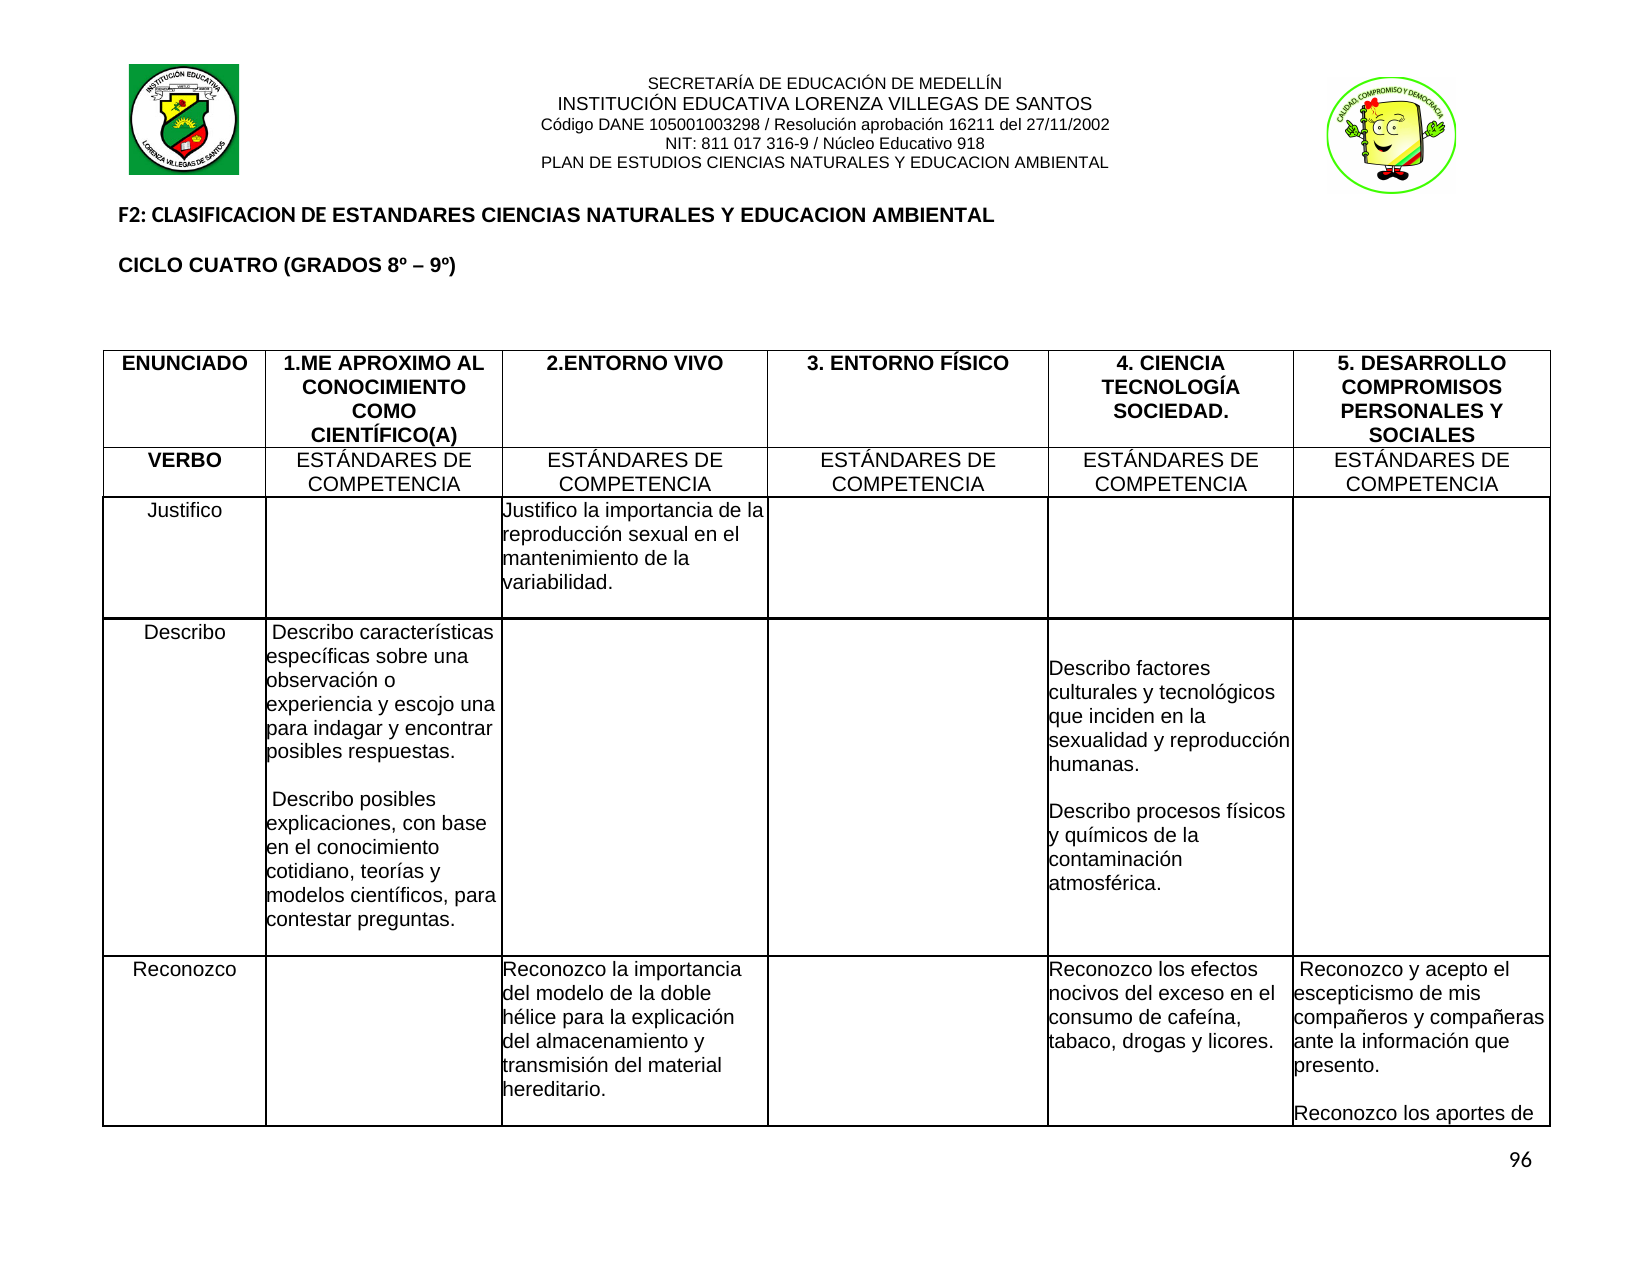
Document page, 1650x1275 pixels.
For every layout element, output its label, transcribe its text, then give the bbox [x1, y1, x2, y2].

table_header ENUNCIADO [104, 351, 265, 447]
table_header 4. CIENCIA TECNOLOGÍA SOCIEDAD. [1049, 351, 1293, 447]
table_header 3. ENTORNO FÍSICO [768, 351, 1048, 447]
table_cell Describo características específicas sobre una observación o experiencia y escojo una para indagar y encontrar posibles respuestas. Describo posibles explicaciones, con base en el conocimiento cotidiano, teorías y modelos científicos, para contestar preguntas. [267, 620, 501, 955]
table_cell [769, 957, 1047, 1125]
table_cell [769, 498, 1047, 617]
table_cell Reconozco [104, 957, 265, 1125]
table_cell VERBO [104, 448, 265, 496]
picture [1326, 77, 1457, 194]
table_cell ESTÁNDARES DE COMPETENCIA [266, 448, 502, 496]
table_cell [1294, 498, 1549, 617]
table_cell Justifico la importancia de la reproducción sexual en el mantenimiento de la variabilidad. [503, 498, 767, 617]
table_cell Justifico [104, 498, 265, 617]
table_cell [267, 957, 501, 1125]
table_cell ESTÁNDARES DE COMPETENCIA [503, 448, 767, 496]
table_cell ESTÁNDARES DE COMPETENCIA [1049, 448, 1293, 496]
table_cell ESTÁNDARES DE COMPETENCIA [768, 448, 1048, 496]
table_cell [1294, 620, 1549, 955]
picture [128, 64, 240, 175]
table_cell [1049, 498, 1292, 617]
table_header 5. DESARROLLO COMPROMISOS PERSONALES Y SOCIALES [1294, 351, 1550, 447]
table_cell Describo factores culturales y tecnológicos que inciden en la sexualidad y reproducción humanas. Describo procesos físicos y químicos de la contaminación atmosférica. [1049, 620, 1292, 955]
text F2: CLASIFICACION DE ESTANDARES CIENCIAS NATURALES Y EDUCACION AMBIENTAL [118, 200, 1532, 228]
table_cell [267, 498, 501, 617]
table_cell [769, 620, 1047, 955]
text CICLO CUATRO (GRADOS 8º – 9º) [118, 253, 1532, 277]
table_cell Reconozco los efectos nocivos del exceso en el consumo de cafeína, tabaco, drogas y licores. [1049, 957, 1292, 1125]
table_cell Describo [104, 620, 265, 955]
table_cell Reconozco la importancia del modelo de la doble hélice para la explicación del almacenamiento y transmisión del material hereditario. [503, 957, 767, 1125]
table_header 2.ENTORNO VIVO [503, 351, 767, 447]
table_header 1.ME APROXIMO AL CONOCIMIENTO COMO CIENTÍFICO(A) [266, 351, 502, 447]
table_cell [503, 620, 767, 955]
table_cell ESTÁNDARES DE COMPETENCIA [1294, 448, 1550, 496]
